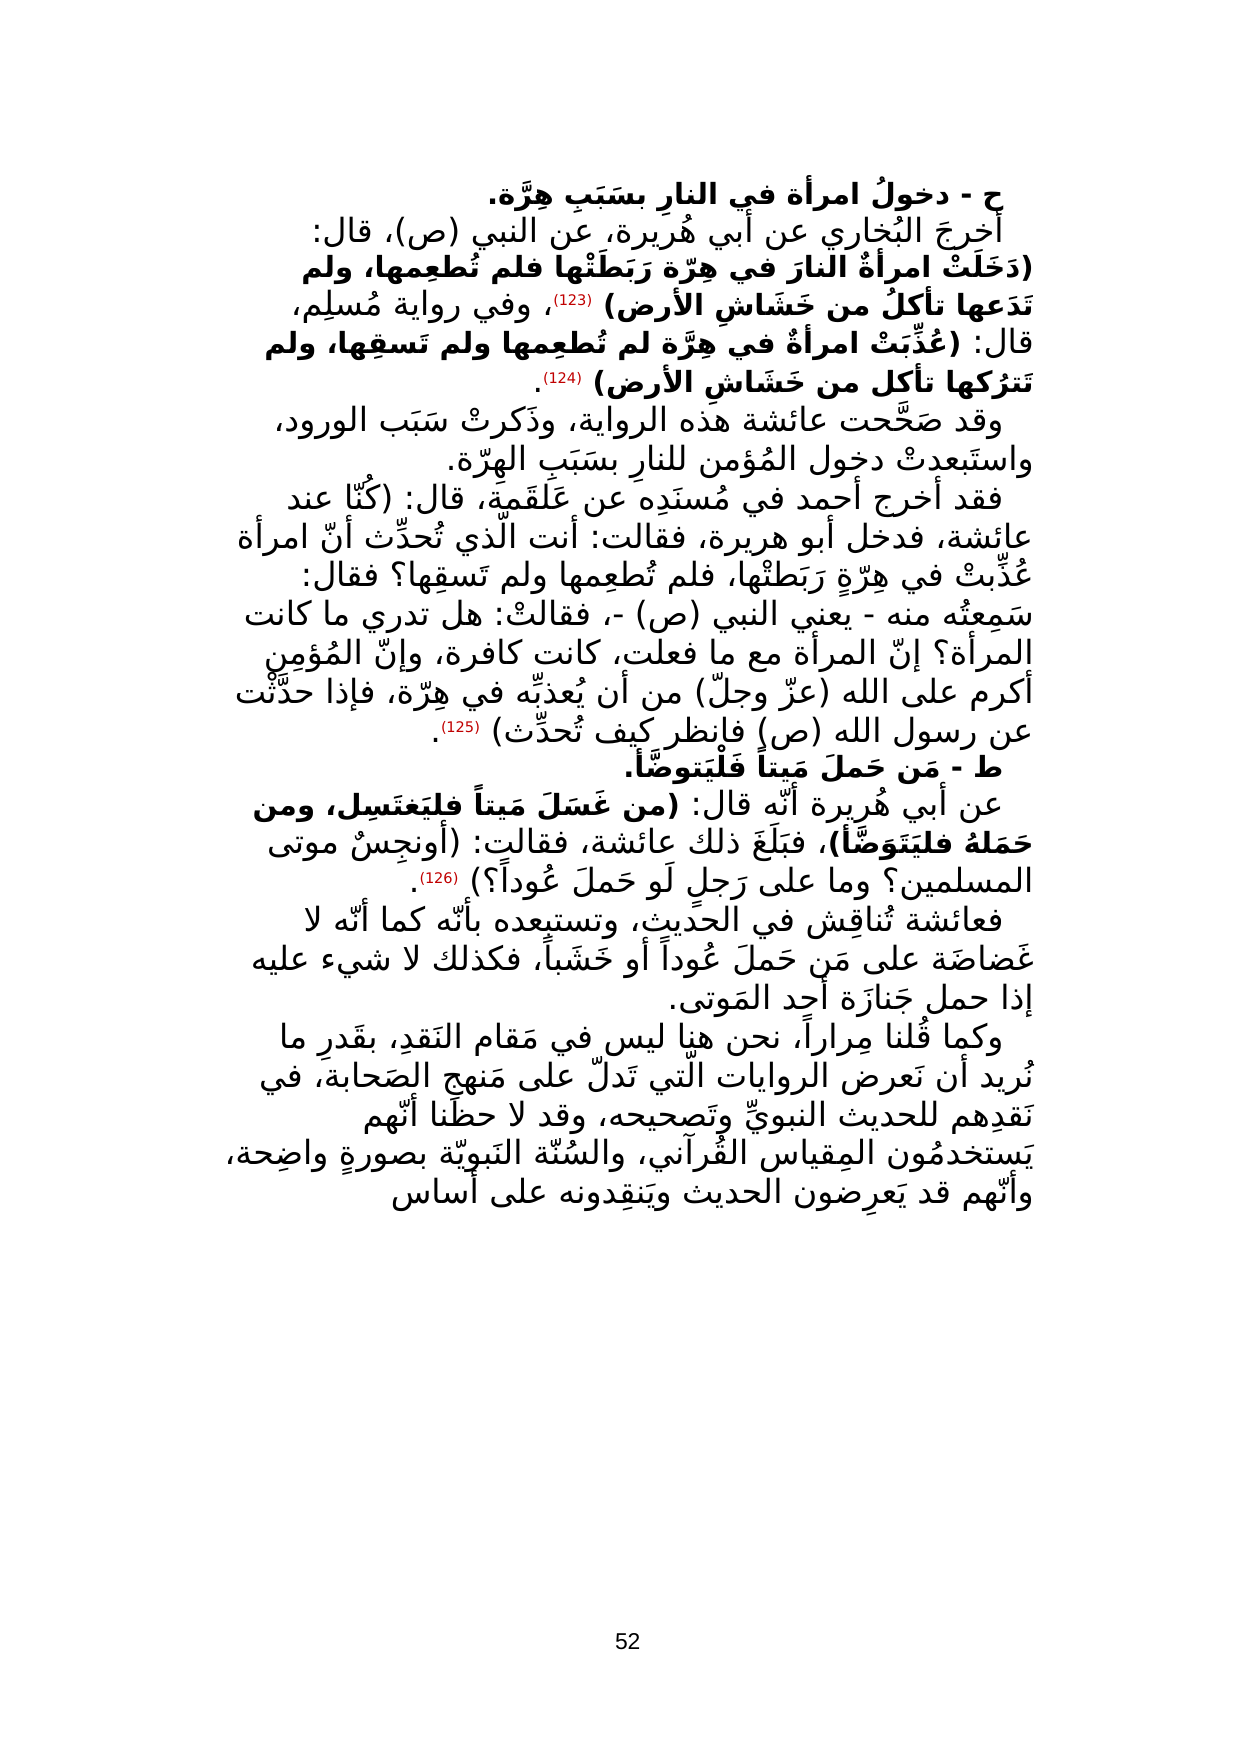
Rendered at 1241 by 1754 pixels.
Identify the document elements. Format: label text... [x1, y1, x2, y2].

text ط - مَن حَملَ مَيتاً فَلْيَتوضَّأ. [222, 750, 1033, 784]
text وكما قُلنا مِراراً، نحن هنا ليس في مَقام النَقدِ، بقَدرِ ما نُريد أن نَعرض الروايات الّتي تَدلّ على مَنهجِ الصَحابة، في نَقدِهم للحديث النبويِّ وتَصحيحه، وقد لا حظنا أنّهم يَستخدمُون المِقياس القُرآني، والسُنّة النَبويّة بصورةٍ واضِحة، وأنّهم قد يَعرِضون الحديث ويَنقِدونه على أساس [222, 1017, 1033, 1212]
text أخرجَ البُخاري عن أبي هُريرة، عن النبي (ص)، قال: (دَخَلَتْ امرأةٌ النارَ في هِرّة رَبَطَتْها فلم تُطعِمها، ولم تَدَعها تأكلُ من خَشَاشِ الأرض) (123)، وفي رواية مُسلِم، قال: (عُذِّبَتْ امرأةٌ في هِرَّة لم تُطعِمها ولم تَسقِها، ولم تَترُكها تأكل من خَشَاشِ الأرض) (124). [222, 211, 1033, 401]
text فقد أخرج أحمد في مُسنَدِه عن عَلقَمة، قال: (كُنّا عند عائشة، فدخل أبو هريرة، فقالت: أنت الّذي تُحدِّث أنّ امرأة عُذِّبتْ في هِرّةٍ رَبَطتْها، فلم تُطعِمها ولم تَسقِها؟ فقال: سَمِعتُه منه - يعني النبي (ص) -، فقالتْ: هل تدري ما كانت المرأة؟ إنّ المرأة مع ما فعلت، كانت كافرة، وإنّ المُؤمِن أكرم على الله (عزّ وجلّ) من أن يُعذبِّه في هِرّة، فإذا حدَّثْت عن رسول الله (ص) فانظر كيف تُحدِّث) (125). [222, 478, 1033, 750]
text فعائشة تُناقِش في الحديث، وتستبعده بأنّه كما أنّه لا غَضاضَة على مَن حَملَ عُوداً أو خَشَباً، فكذلك لا شي‏ء عليه إذا حمل جَنازَة أحد المَوتى. [222, 901, 1033, 1017]
text عن أبي هُريرة أنّه قال: (من غَسَلَ مَيتاً فليَغتَسِل، ومن حَمَلهُ فليَتَوَضَّأ)، فبَلَغَ ذلك عائشة، فقالت: (أونجِسٌ موتى المسلمين؟ وما على رَجلٍ لَو حَملَ عُوداً؟) (126). [222, 784, 1033, 901]
text ح - دخولُ امرأة في النارِ بسَبَبِ هِرَّة. [222, 177, 1033, 211]
text وقد صَحَّحت عائشة هذه الرواية، وذَكرتْ سَبَب الورود، واستَبعدتْ دخول المُؤمن للنارِ بسَبَبِ الهِرّة. [222, 401, 1033, 478]
